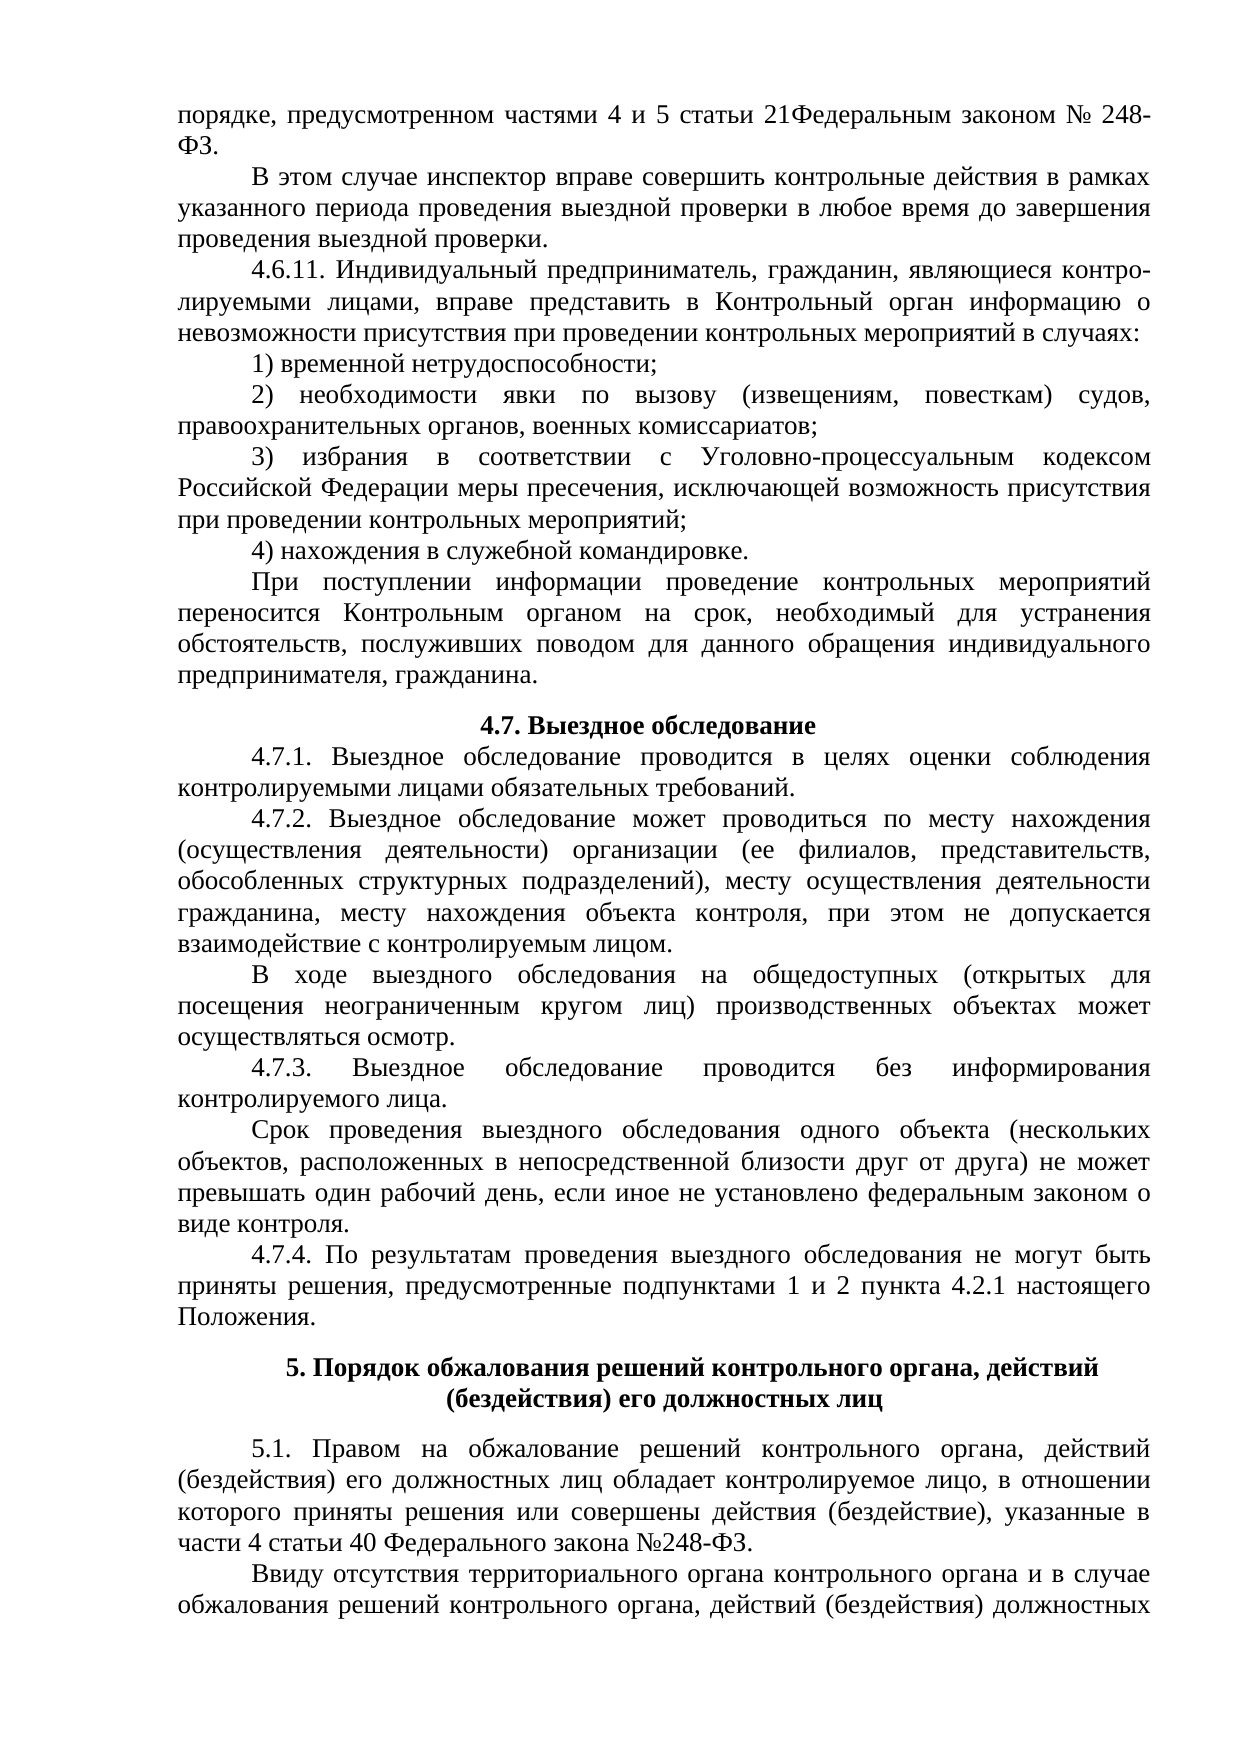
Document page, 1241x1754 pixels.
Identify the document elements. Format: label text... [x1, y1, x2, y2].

text 5. Порядок обжалования решений контрольного органа, действий (бездействия) его должностных лиц [177, 1351, 1152, 1413]
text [177, 1557, 1152, 1619]
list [177, 98, 1152, 160]
text Срок проведения выездного обследования одного объекта (нескольких объектов, расположенных в непосредственной близости друг от друга) не может превышать один рабочий день, если иное не установлено федеральным законом о виде контроля. [177, 1114, 1152, 1238]
list 4.6.11. Индивидуальный предприниматель, гражданин, являющиеся контро-лируемыми лицами, вправе представить в Контрольный орган информацию о невозможности присутствия при проведении контрольных мероприятий в случаях: [177, 253, 1152, 347]
list В этом случае инспектор вправе совершить контрольные действия в рамках указанного периода проведения выездной проверки в любое время до завершения проведения выездной проверки. [177, 160, 1152, 253]
list 4.7.2. Выездное обследование может проводиться по месту нахождения (осуществления деятельности) организации (ее филиалов, представительств, обособленных структурных подразделений), месту осуществления деятельности гражданина, месту нахождения объекта контроля, при этом не допускается взаимодействие с контролируемым лицом. [177, 802, 1152, 958]
text 5.1. Правом на обжалование решений контрольного органа, действий (бездействия) его должностных лиц обладает контролируемое лицо, в отношении которого приняты решения или совершены действия (бездействие), указанные в части 4 статьи 40 Федерального закона №248-ФЗ. [177, 1432, 1152, 1557]
text 1) временной нетрудоспособности; [177, 347, 1152, 378]
text В ходе выездного обследования на общедоступных (открытых для посещения неограниченным кругом лиц) производственных объектах может осуществляться осмотр. [177, 958, 1152, 1051]
text 2) необходимости явки по вызову (извещениям, повесткам) судов, правоохранительных органов, военных комиссариатов; [177, 378, 1152, 440]
list 4.7.1. Выездное обследование проводится в целях оценки соблюдения контролируемыми лицами обязательных требований. [177, 740, 1152, 802]
text 4.7. Выездное обследование [177, 709, 1152, 740]
text 4.7.4. По результатам проведения выездного обследования не могут быть приняты решения, предусмотренные подпунктами 1 и 2 пункта 4.2.1 настоящего Положения. [177, 1238, 1152, 1332]
text 4) нахождения в служебной командировке. [177, 534, 1152, 565]
text 3) избрания в соответствии с Уголовно-процессуальным кодексом Российской Федерации меры пресечения, исключающей возможность присутствия при проведении контрольных мероприятий; [177, 440, 1152, 534]
text При поступлении информации проведение контрольных мероприятий переносится Контрольным органом на срок, необходимый для устранения обстоятельств, послуживших поводом для данного обращения индивидуального предпринимателя, гражданина. [177, 565, 1152, 689]
list 4.7.3. Выездное обследование проводится без информирования контролируемого лица. [177, 1051, 1152, 1114]
